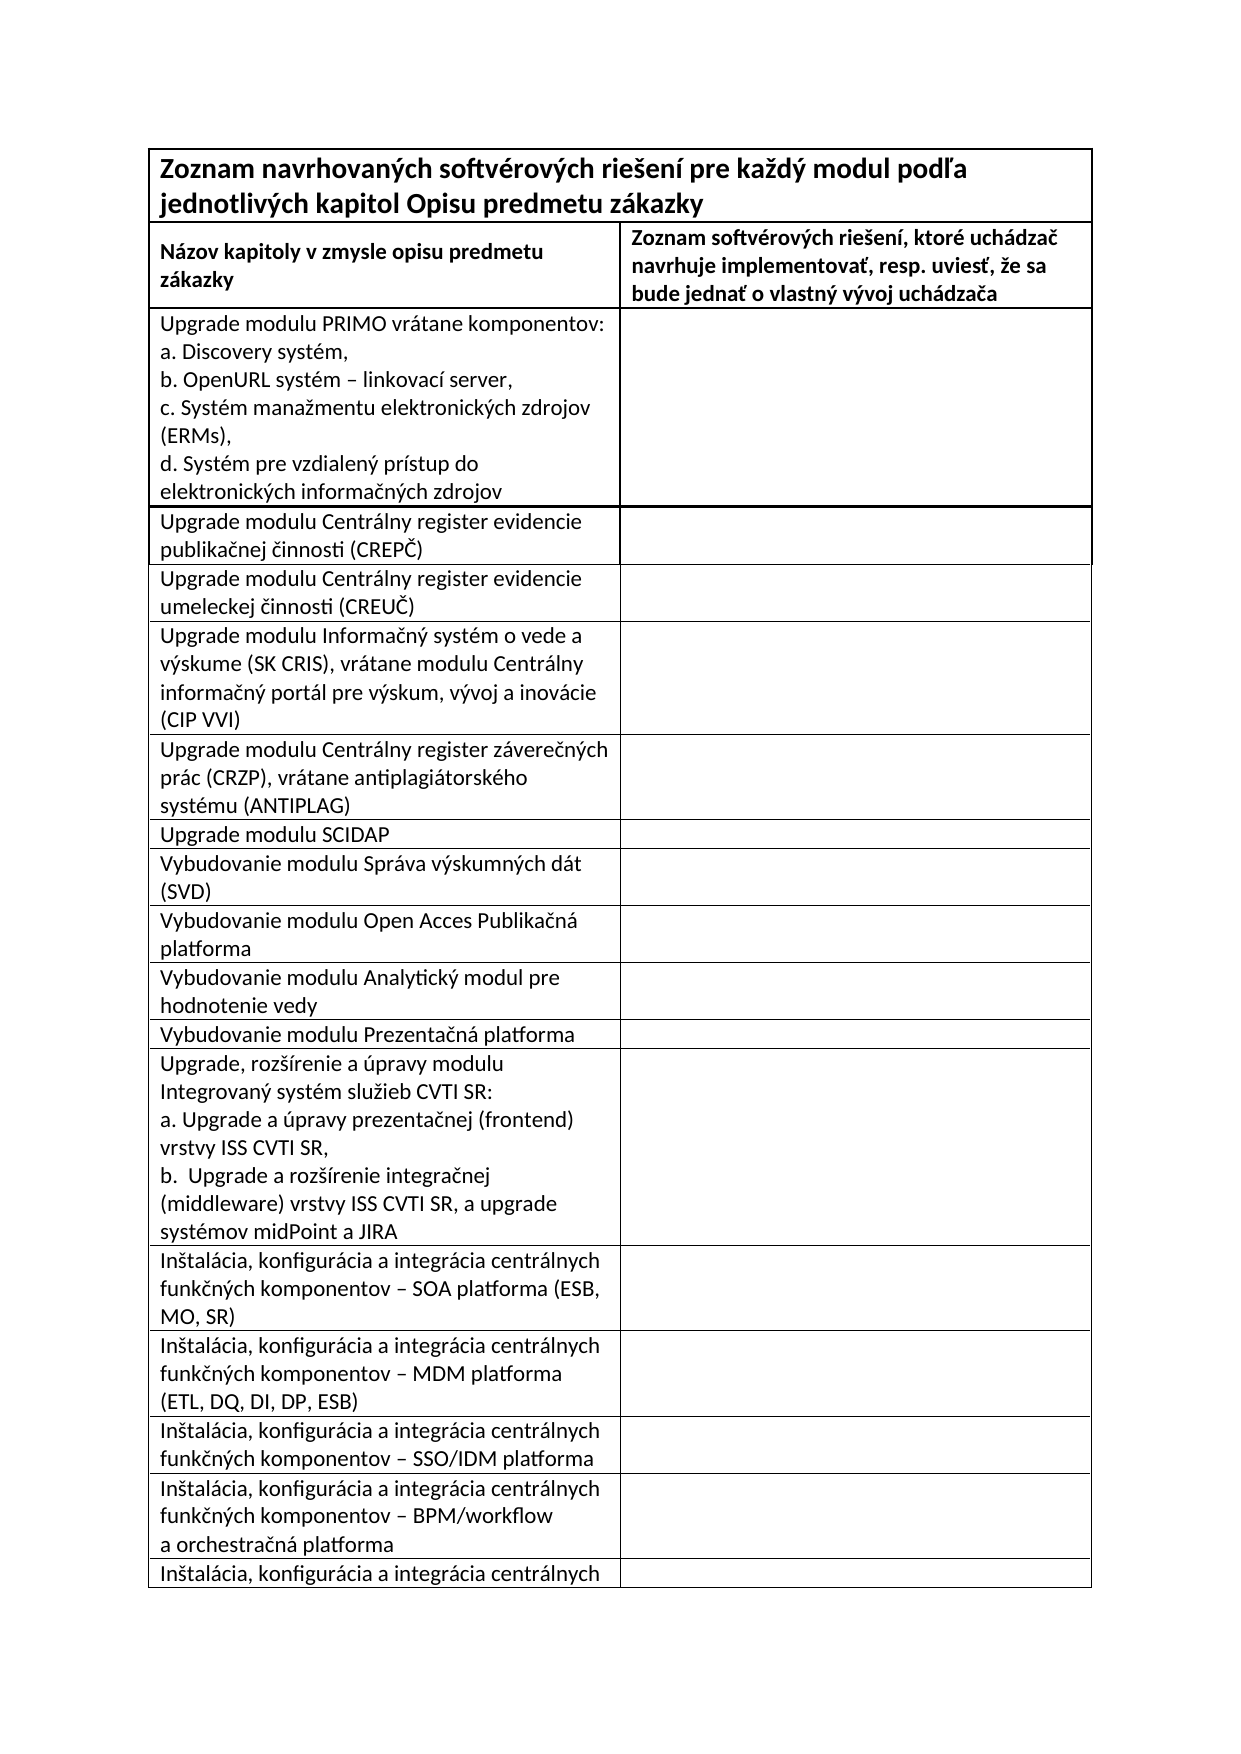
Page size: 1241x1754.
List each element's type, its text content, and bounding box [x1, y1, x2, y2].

table_cell Inštalácia, konfigurácia a integrácia centrálnych funkčných komponentov – BPM/workflow a orchestračná platforma [149, 1473, 620, 1558]
table_cell [621, 1330, 1091, 1416]
table_cell [621, 848, 1091, 905]
table_cell [621, 1558, 1091, 1587]
table_cell Vybudovanie modulu Open Acces Publikačná platforma [149, 905, 620, 962]
table_header Zoznam navrhovaných softvérových riešení pre každý modul podľa jednotlivých kapitol Opisu predmetu zákazky [150, 150, 1091, 221]
table_cell Inštalácia, konfigurácia a integrácia centrálnych funkčných komponentov – SSO/IDM platforma [149, 1416, 620, 1473]
table_cell Upgrade modulu Centrálny register záverečných prác (CRZP), vrátane antiplagiátorského systému (ANTIPLAG) [149, 734, 620, 819]
table_cell [621, 1048, 1091, 1245]
table_cell [621, 1245, 1091, 1330]
table_cell [621, 905, 1091, 962]
table_cell Inštalácia, konfigurácia a integrácia centrálnych funkčných komponentov – MDM platforma (ETL, DQ, DI, DP, ESB) [149, 1330, 620, 1416]
table_cell [621, 819, 1091, 848]
table_cell [621, 1019, 1091, 1048]
table_cell Upgrade modulu Informačný systém o vede a výskume (SK CRIS), vrátane modulu Centrálny informačný portál pre výskum, vývoj a inovácie (CIP VVI) [149, 621, 620, 734]
table_cell [621, 621, 1091, 734]
table_cell [621, 1473, 1091, 1558]
table_cell Upgrade modulu SCIDAP [149, 819, 620, 848]
table_cell Upgrade modulu PRIMO vrátane komponentov: a. Discovery systém, b. OpenURL systém – linkovací server, c. Systém manažmentu elektronických zdrojov (ERMs), d. Systém pre vzdialený prístup do elektronických informačných zdrojov [150, 309, 619, 505]
table_cell Vybudovanie modulu Správa výskumných dát (SVD) [149, 848, 620, 905]
table_cell [621, 508, 1091, 563]
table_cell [149, 1558, 620, 1587]
table_cell Upgrade, rozšírenie a úpravy modulu Integrovaný systém služieb CVTI SR: a. Upgrade a úpravy prezentačnej (frontend) vrstvy ISS CVTI SR, b. Upgrade a rozšírenie integračnej (middleware) vrstvy ISS CVTI SR, a upgrade systémov midPoint a JIRA [149, 1048, 620, 1245]
table_cell [621, 962, 1091, 1019]
table_cell Zoznam softvérových riešení, ktoré uchádzač navrhuje implementovať, resp. uviesť, že sa bude jednať o vlastný vývoj uchádzača [621, 223, 1091, 307]
table_cell [621, 309, 1091, 505]
table_cell Vybudovanie modulu Analytický modul pre hodnotenie vedy [149, 962, 620, 1019]
table_cell Názov kapitoly v zmysle opisu predmetu zákazky [150, 223, 619, 307]
table_cell [621, 734, 1091, 819]
table_cell Vybudovanie modulu Prezentačná platforma [149, 1019, 620, 1048]
table_cell Upgrade modulu Centrálny register evidencie publikačnej činnosti (CREPČ) [150, 508, 619, 563]
table_cell Inštalácia, konfigurácia a integrácia centrálnych funkčných komponentov – SOA platforma (ESB, MO, SR) [149, 1245, 620, 1330]
table_cell [621, 1416, 1091, 1473]
table_cell Upgrade modulu Centrálny register evidencie umeleckej činnosti (CREUČ) [149, 565, 620, 621]
table_cell [621, 564, 1091, 621]
